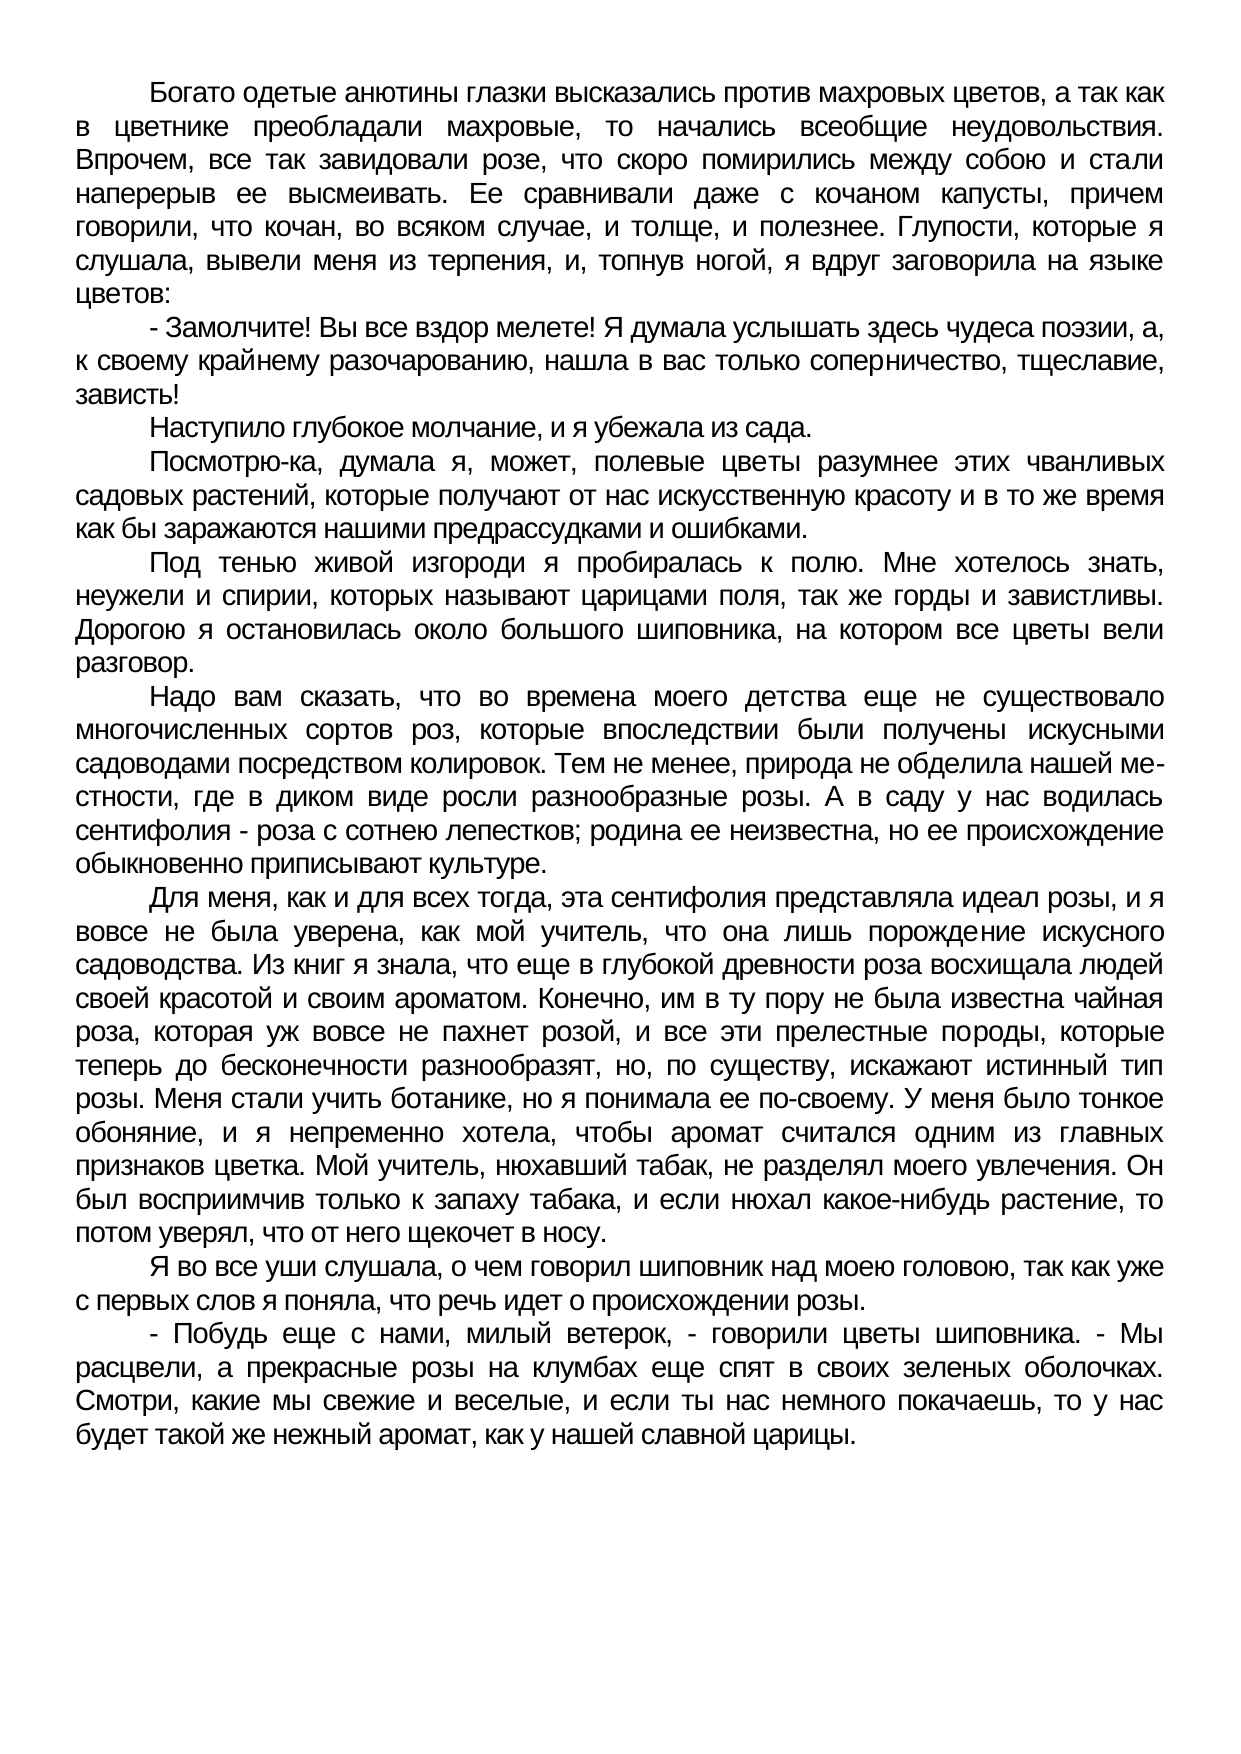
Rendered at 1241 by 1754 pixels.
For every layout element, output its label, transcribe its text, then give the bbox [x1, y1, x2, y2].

text Я во все уши слушала, о чем говорил шиповник над моею головою, так как уже с первых слов я поняла, что речь идет о происхождении розы. [75, 1249, 1165, 1316]
text Богато одетые анютины глазки высказались против махровых цветов, а так как в цветнике преобладали махровые, то начались всеобщие неудовольствия. Впрочем, все так завидовали розе, что скоро помирились между собою и стали наперерыв ее высмеивать. Ее сравнивали даже с кочаном капусты, причем говорили, что кочан, во всяком случае, и толще, и полезнее. Глупости, которые я слушала, вывели меня из терпения, и, топнув ногой, я вдруг заговорила на языке цветов: [75, 75, 1165, 310]
text - Побудь еще с нами, милый ветерок, - говорили цветы шиповника. - Мы расцвели, а прекрасные розы на клумбах еще спят в своих зеленых оболочках. Смотри, какие мы свежие и веселые, и если ты нас немного покачаешь, то у нас будет такой же нежный аромат, как у нашей славной царицы. [75, 1316, 1165, 1450]
text Посмотрю-ка, думала я, может, полевые цветы разумнее этих чванливых садовых растений, которые получают от нас искусственную красоту и в то же время как бы заражаются нашими предрассудками и ошибками. [75, 444, 1165, 544]
text Для меня, как и для всех тогда, эта сентифолия представляла идеал розы, и я вовсе не была уверена, как мой учитель, что она лишь порождение искусного садоводства. Из книг я знала, что еще в глубокой древности роза восхищала людей своей красотой и своим ароматом. Конечно, им в ту пору не была известна чайная роза, которая уж вовсе не пахнет розой, и все эти прелестные породы, которые теперь до бесконечности разнообразят, но, по существу, искажают истинный тип розы. Меня стали учить ботанике, но я понимала ее по-своему. У меня было тонкое обоняние, и я непременно хотела, чтобы аромат считался одним из главных признаков цветка. Мой учитель, нюхавший табак, не разделял моего увлечения. Он был восприимчив только к запаху табака, и если нюхал какое-нибудь растение, то потом уверял, что от него щекочет в носу. [75, 880, 1165, 1249]
text Наступило глубокое молчание, и я убежала из сада. [75, 410, 1165, 444]
text - Замолчите! Вы все вздор мелете! Я думала услышать здесь чудеса поэзии, а, к своему крайнему разочарованию, нашла в вас только соперничество, тщеславие, зависть! [75, 310, 1165, 410]
text Надо вам сказать, что во времена моего детства еще не существовало многочисленных сортов роз, которые впоследствии были получены искусными садоводами посредством колировок. Тем не менее, природа не обделила нашей местности, где в диком виде росли разнообразные розы. А в саду у нас водилась сентифолия - роза с сотнею лепестков; родина ее неизвестна, но ее происхождение обыкновенно приписывают культуре. [75, 679, 1165, 880]
text Под тенью живой изгороди я пробиралась к полю. Мне хотелось знать, неужели и спирии, которых называют царицами поля, так же горды и завистливы. Дорогою я остановилась около большого шиповника, на котором все цветы вели разговор. [75, 544, 1165, 679]
